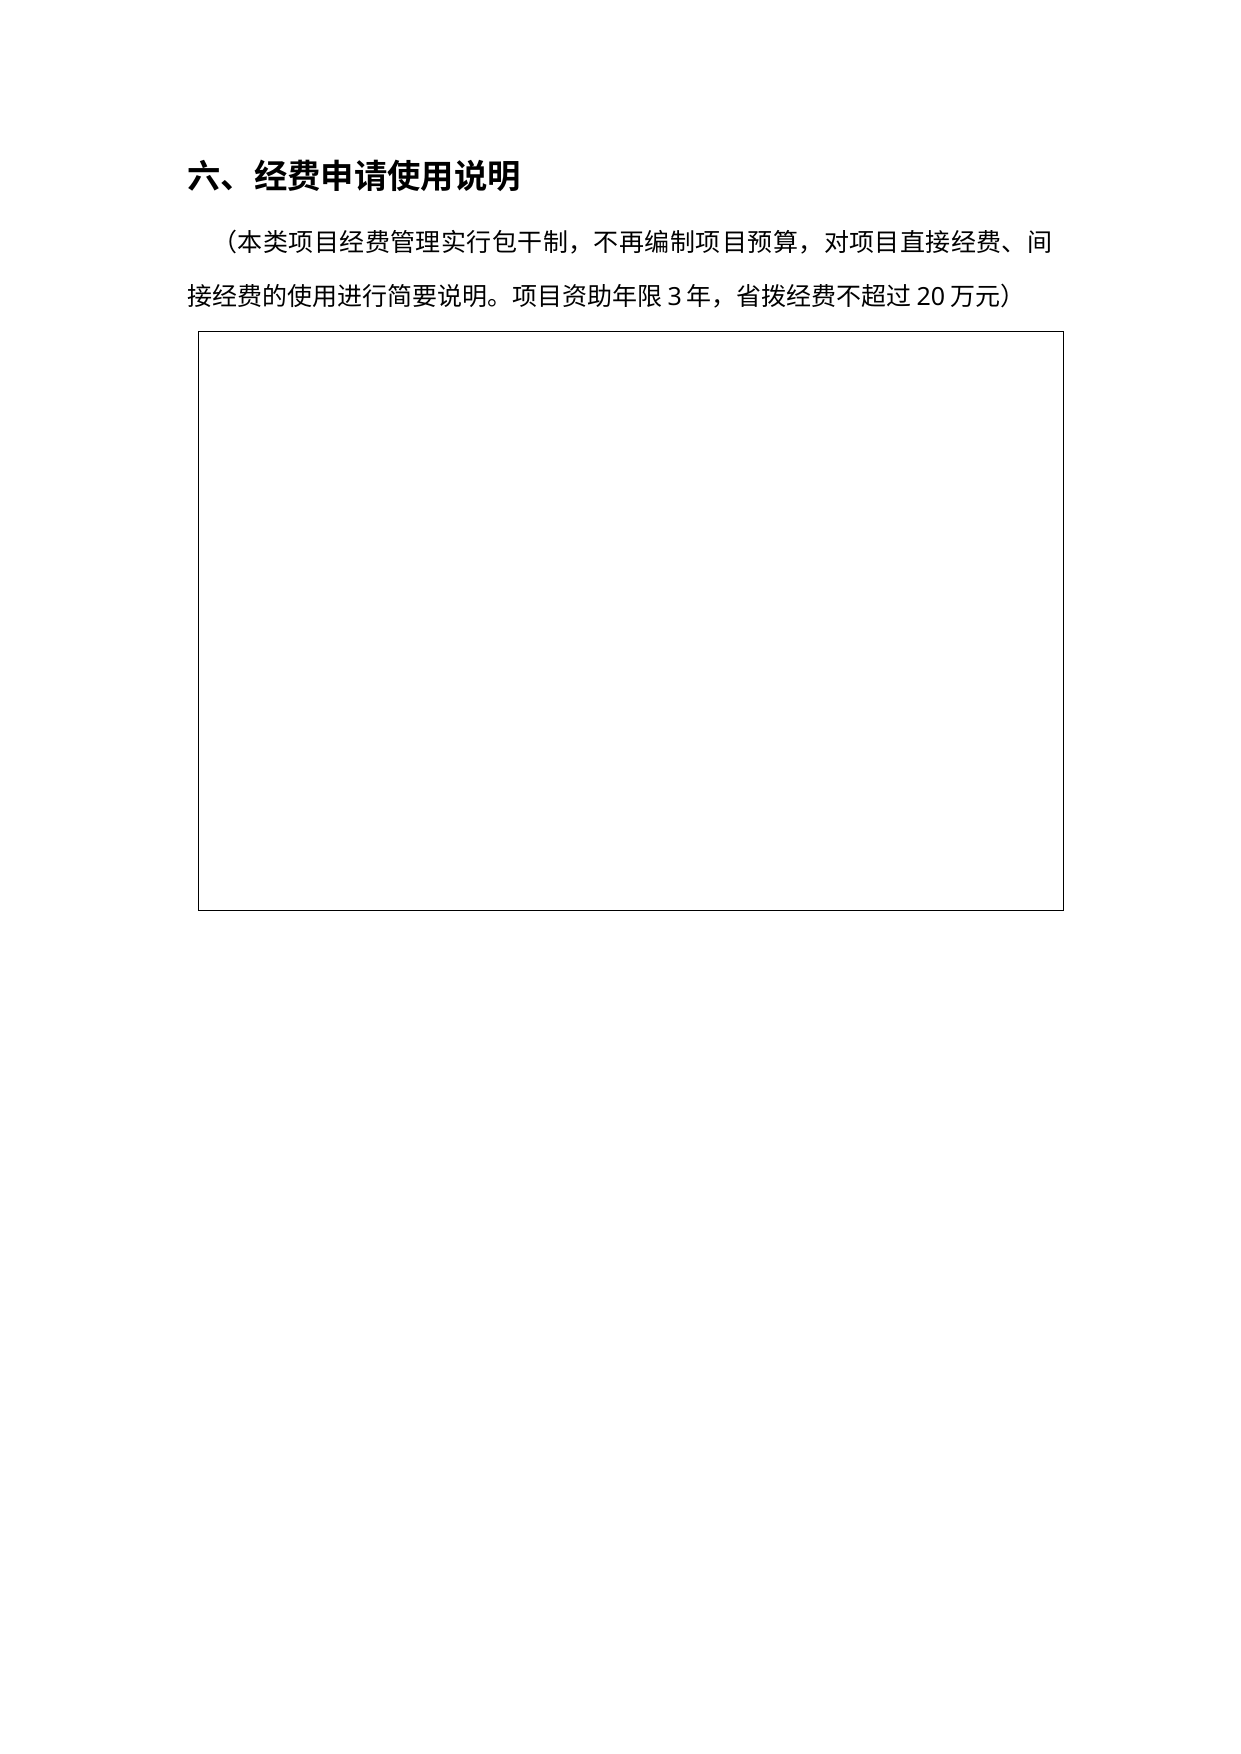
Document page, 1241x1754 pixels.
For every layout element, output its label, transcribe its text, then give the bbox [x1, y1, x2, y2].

text （本类项目经费管理实行包干制，不再编制项目预算，对项目直接经费、间接经费的使用进行简要说明。项目资助年限3年，省拨经费不超过20万元） [187, 222, 1053, 313]
subtitle 六、经费申请使用说明（模板标题） [187, 150, 1053, 198]
